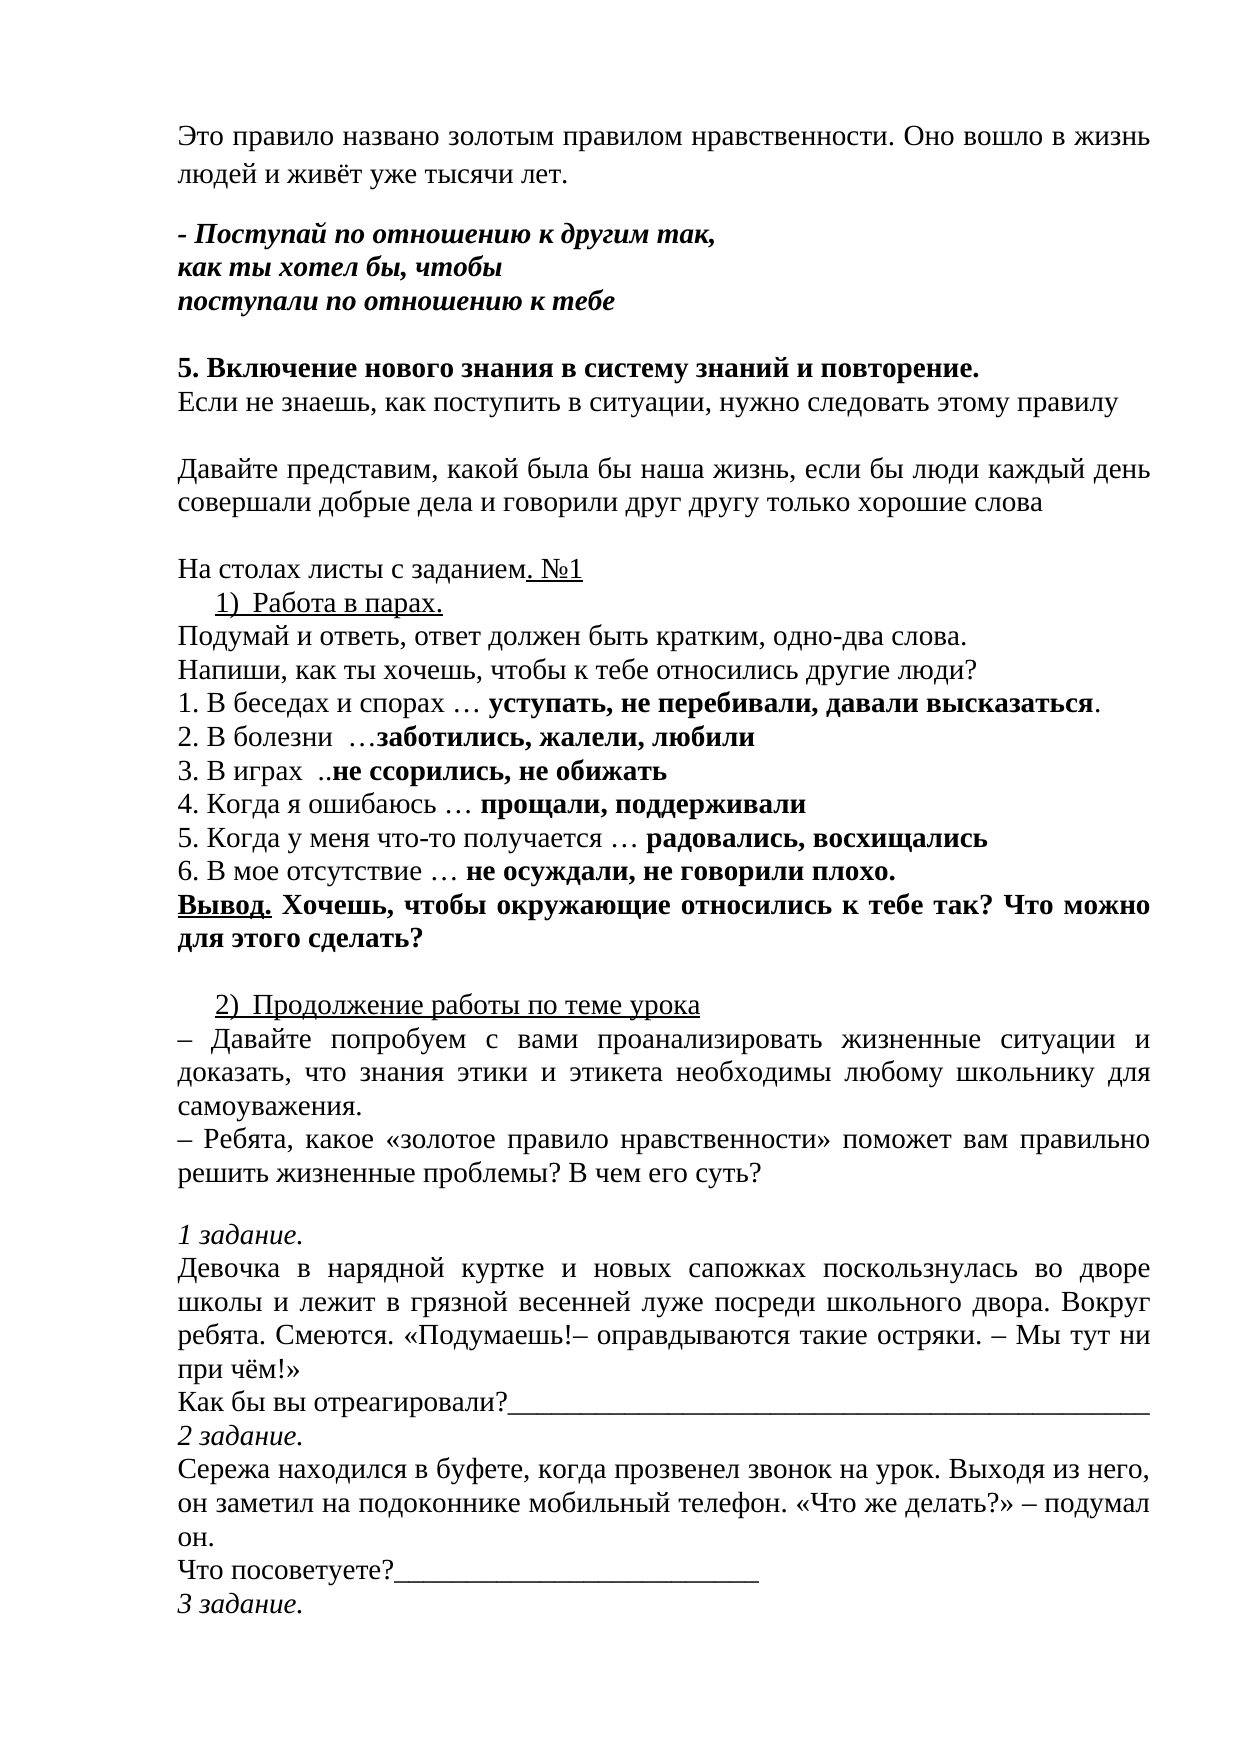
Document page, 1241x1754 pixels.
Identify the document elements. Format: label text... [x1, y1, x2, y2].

text 1. В беседах и спорах … уступать, не перебивали, давали высказаться. [177, 686, 1152, 719]
text Девочка в нарядной куртке и новых сапожках поскользнулась во дворе школы и лежит в грязной весенней луже посреди школьного двора. Вокруг ребята. Смеются. «Подумаешь!– оправдываются такие остряки. – Мы тут ни при чём!» [177, 1250, 1152, 1384]
list Работа в парах. [215, 585, 1152, 618]
text 4. Когда я ошибаюсь … прощали, поддерживали [177, 786, 1152, 820]
list Продолжение работы по теме урока [215, 987, 1152, 1021]
text – Ребята, какое «золотое правило нравственности» поможет вам правильно решить жизненные проблемы? В чем его суть? [177, 1122, 1152, 1189]
text 5. Включение нового знания в систему знаний и повторение. [177, 350, 1152, 384]
text поступали по отношению к тебе [177, 283, 1152, 317]
text 2. В болезни …заботились, жалели, любили [177, 719, 1152, 753]
text 5. Когда у меня что-то получается … радовались, восхищались [177, 820, 1152, 853]
text 1 задание. [177, 1217, 1152, 1250]
text Как бы вы отреагировали?____________________________________________ [177, 1384, 1152, 1418]
text 3. В играх ..не ссорились, не обижать [177, 753, 1152, 786]
text Сережа находился в буфете, когда прозвенел звонок на урок. Выходя из него, он заметил на подоконнике мобильный телефон. «Что же делать?» – подумал он. Что посоветуете?_________________________ [177, 1452, 1152, 1586]
text Напиши, как ты хочешь, чтобы к тебе относились другие люди? [177, 652, 1152, 686]
text Вывод. Хочешь, чтобы окружающие относились к тебе так? Что можно для этого сделать? [177, 887, 1152, 954]
text как ты хотел бы, чтобы [177, 249, 1152, 283]
text - Поступай по отношению к другим так, [177, 216, 1152, 249]
text 3 задание. [177, 1586, 1152, 1619]
text Это правило названо золотым правилом нравственности. Оно вошло в жизнь людей и живёт уже тысячи лет. [177, 118, 1152, 190]
text 6. В мое отсутствие … не осуждали, не говорили плохо. [177, 853, 1152, 887]
text Подумай и ответь, ответ должен быть кратким, одно-два слова. [177, 618, 1152, 652]
text – Давайте попробуем с вами проанализировать жизненные ситуации и доказать, что знания этики и этикета необходимы любому школьнику для самоуважения. [177, 1021, 1152, 1122]
text Если не знаешь, как поступить в ситуации, нужно следовать этому правилу [177, 384, 1152, 417]
text 2 задание. [177, 1418, 1152, 1452]
text Давайте представим, какой была бы наша жизнь, если бы люди каждый день совершали добрые дела и говорили друг другу только хорошие слова [177, 451, 1152, 518]
text На столах листы с заданием. №1 [177, 551, 1152, 585]
